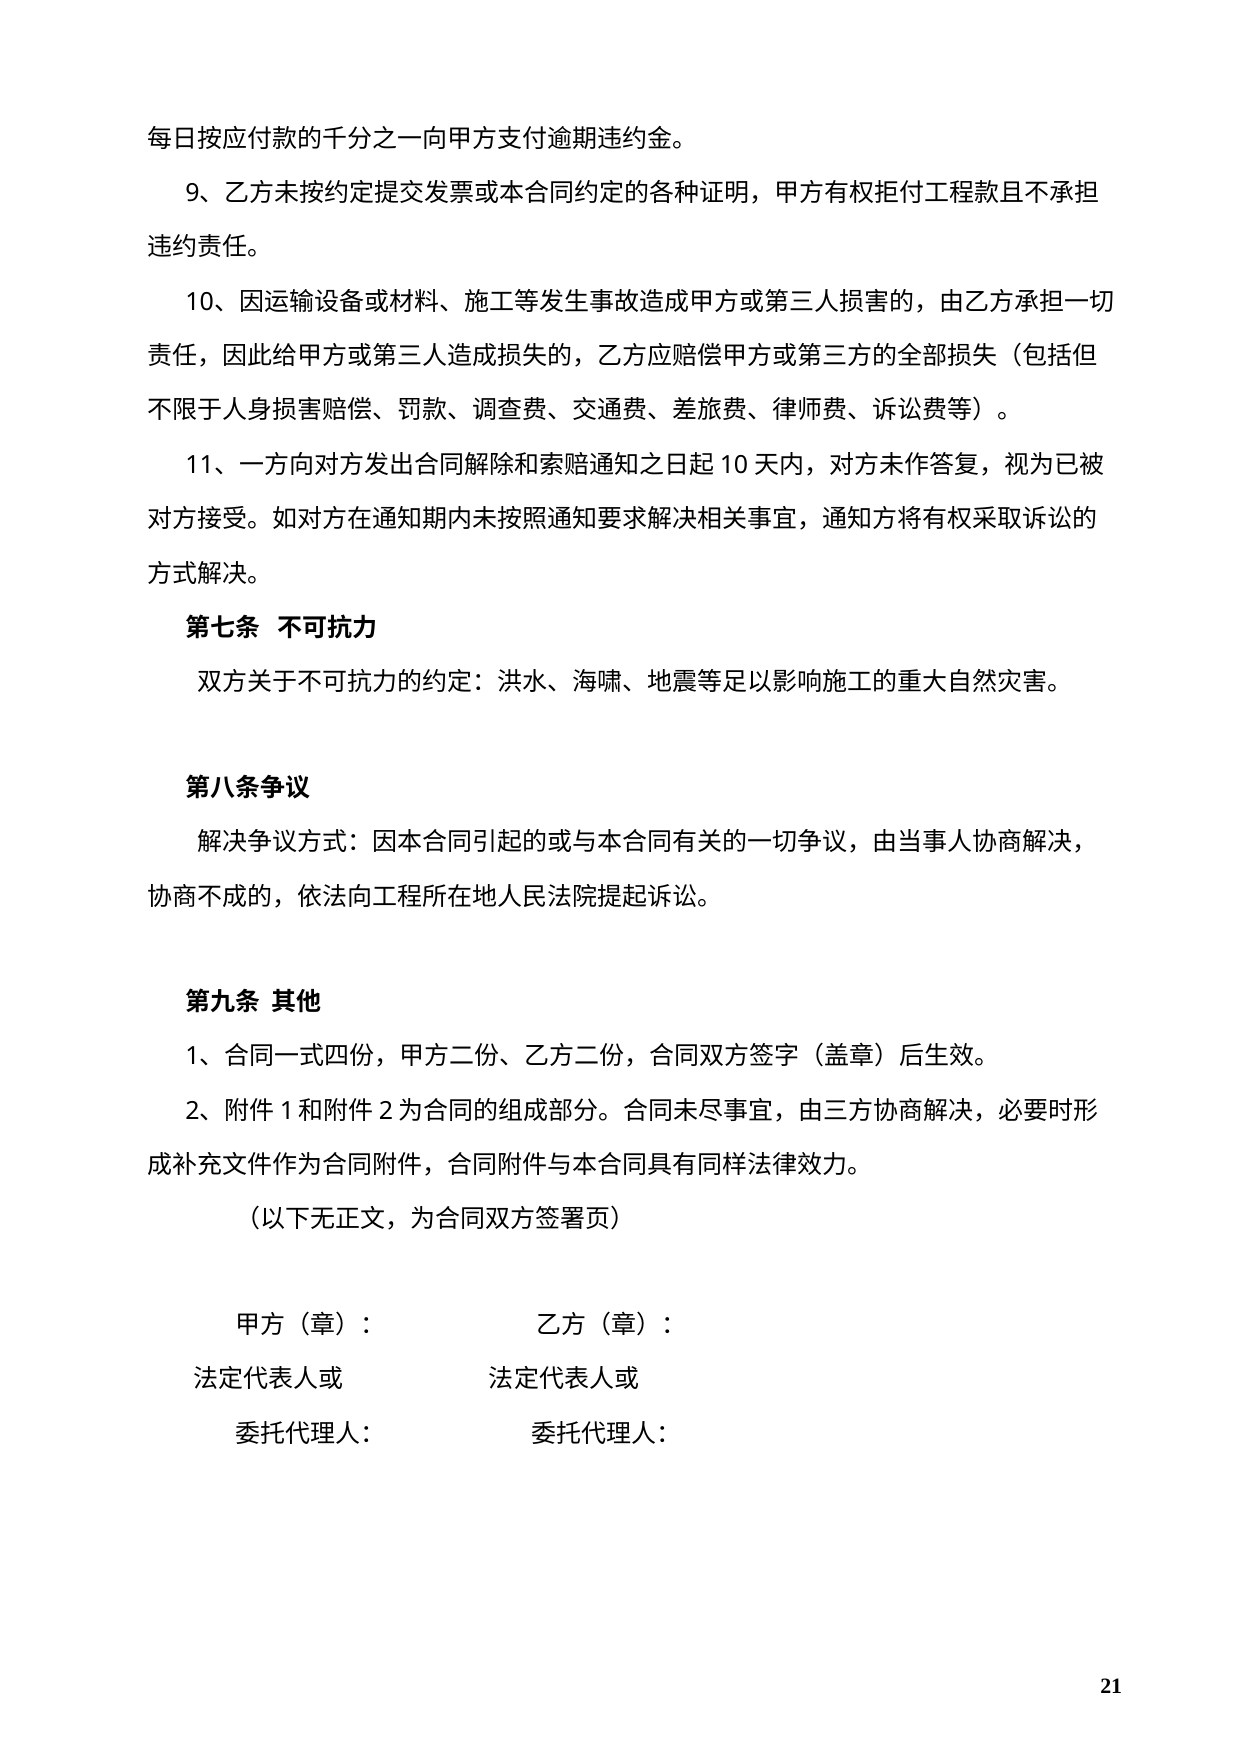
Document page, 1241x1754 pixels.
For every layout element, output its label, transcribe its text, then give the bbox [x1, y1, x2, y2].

text 双方关于不可抗力的约定：洪水、海啸、地震等足以影响施工的重大自然灾害。 [148, 662, 1122, 698]
text 10、因运输设备或材料、施工等发生事故造成甲方或第三人损害的，由乙方承担一切责任，因此给甲方或第三人造成损失的，乙方应赔偿甲方或第三方的全部损失（包括但不限于人身损害赔偿、罚款、调查费、交通费、差旅费、律师费、诉讼费等）。 [148, 281, 1122, 426]
text 9、乙方未按约定提交发票或本合同约定的各种证明，甲方有权拒付工程款且不承担违约责任。 [148, 172, 1122, 263]
text 第七条 不可抗力 [148, 607, 1122, 644]
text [148, 118, 1122, 154]
text （以下无正文，为合同双方签署页） [148, 1199, 1122, 1235]
text 第八条争议 [148, 767, 1122, 803]
text 法定代表人或 法定代表人或 [148, 1359, 1122, 1395]
text 甲方（章）： 乙方（章）： [148, 1304, 1122, 1341]
text 1、合同一式四份，甲方二份、乙方二份，合同双方签字（盖章）后生效。 [148, 1036, 1122, 1072]
text 委托代理人： 委托代理人： [148, 1413, 1122, 1449]
text 2、附件1和附件2为合同的组成部分。合同未尽事宜，由三方协商解决，必要时形成补充文件作为合同附件，合同附件与本合同具有同样法律效力。 [148, 1090, 1122, 1181]
text 11、一方向对方发出合同解除和索赔通知之日起 10 天内，对方未作答复，视为已被对方接受。如对方在通知期内未按照通知要求解决相关事宜，通知方将有权采取诉讼的方式解决。 [148, 444, 1122, 589]
text 解决争议方式：因本合同引起的或与本合同有关的一切争议，由当事人协商解决，协商不成的，依法向工程所在地人民法院提起诉讼。 [148, 822, 1122, 912]
text 第九条 其他 [148, 981, 1122, 1018]
